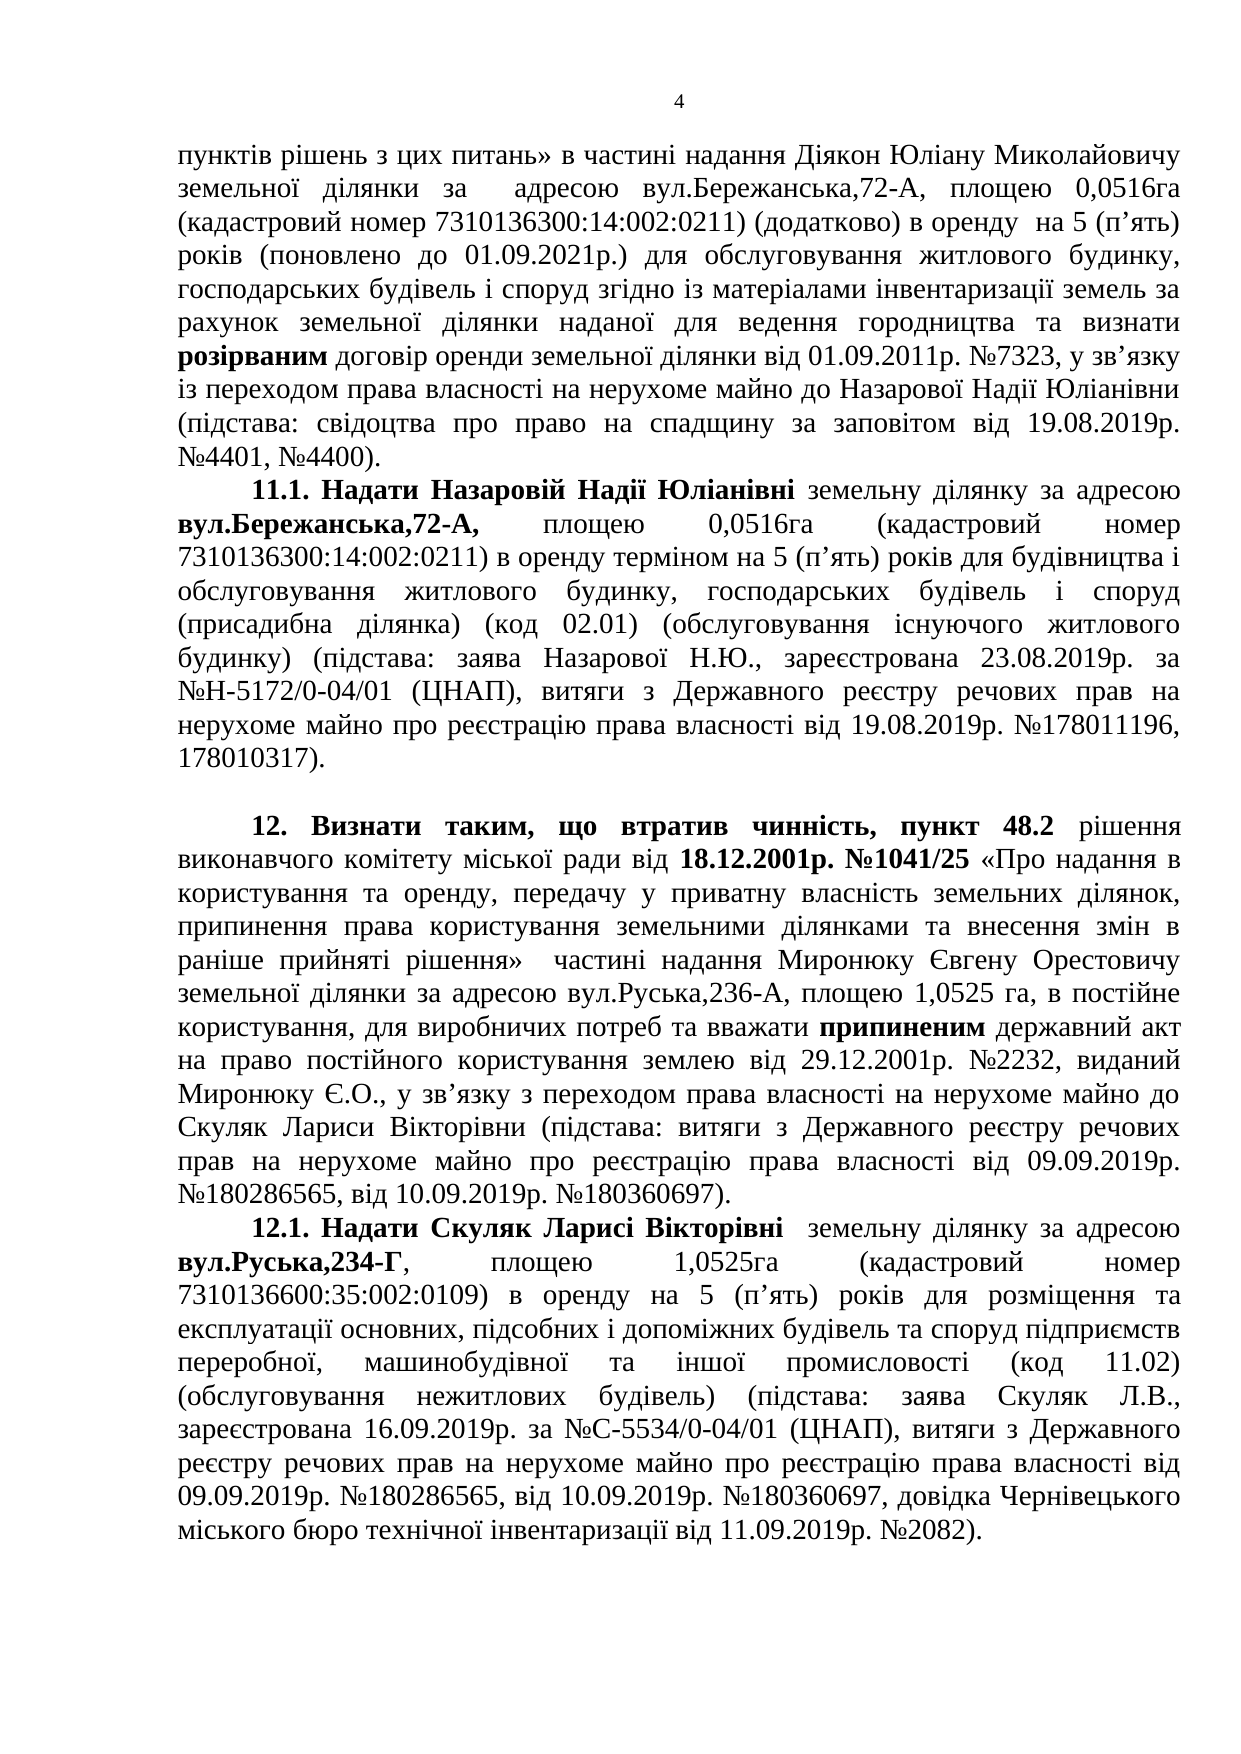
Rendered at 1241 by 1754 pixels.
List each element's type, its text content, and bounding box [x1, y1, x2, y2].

text 12.1. Надати Скуляк Ларисі Вікторівні земельну ділянку за адресою вул.Руська,234-Г, площею 1,0525га (кадастровий номер 7310136600:35:002:0109) в оренду на 5 (п’ять) років для розміщення та експлуатації основних, підсобних і допоміжних будівель та споруд підприємств переробної, машинобудівної та іншої промисловості (код 11.02) (обслуговування нежитлових будівель) (підстава: заява Скуляк Л.В., зареєстрована 16.09.2019р. за №С-5534/0-04/01 (ЦНАП), витяги з Державного реєстру речових прав на нерухоме майно про реєстрацію права власності від 09.09.2019р. №180286565, від 10.09.2019р. №180360697, довідка Чернівецького міського бюро технічної інвентаризації від 11.09.2019р. №2082). [177, 1378, 1181, 1546]
text 11.1. Надати Назаровій Надії Юліанівні земельну ділянку за адресою вул.Бережанська,72-А, площею 0,0516га (кадастровий номер 7310136300:14:002:0211) в оренду терміном на 5 (п’ять) років для будівництва і обслуговування житлового будинку, господарських будівель і споруд (присадибна ділянка) (код 02.01) (обслуговування існуючого житлового будинку) (підстава: заява Назарової Н.Ю., зареєстрована 23.08.2019р. за №Н-5172/0-04/01 (ЦНАП), витяги з Державного реєстру речових прав на нерухоме майно про реєстрацію права власності від 19.08.2019р. №178011196, 178010317). [177, 472, 1181, 774]
text 12. Визнати таким, що втратив чинність, пункт 48.2 рішення виконавчого комітету міської ради від 18.12.2001р. №1041/25 «Про надання в користування та оренду, передачу у приватну власність земельних ділянок, припинення права користування земельними ділянками та внесення змін в раніше прийняті рішення» частині надання Миронюку Євгену Орестовичу земельної ділянки за адресою вул.Руська,236-А, площею 1,0525 га, в постійне користування, для виробничих потреб та вважати припиненим державний акт на право постійного користування землею від 29.12.2001р. №2232, виданий Миронюку Є.О., у зв’язку з переходом права власності на нерухоме майно до Скуляк Лариси Вікторівни (підстава: витяги з Державного реєстру речових прав на нерухоме майно про реєстрацію права власності від 09.09.2019р. №180286565, від 10.09.2019р. №180360697). [177, 808, 1181, 1210]
text 12.1. Надати Скуляк Ларисі Вікторівні земельну ділянку за адресою вул.Руська,234-Г, площею 1,0525га (кадастровий номер 7310136600:35:002:0109) в оренду на 5 (п’ять) років для розміщення та експлуатації основних, підсобних і допоміжних будівель та споруд підприємств переробної, машинобудівної та іншої промисловості (код 11.02) (обслуговування нежитлових будівель) (підстава: заява Скуляк Л.В., зареєстрована 16.09.2019р. за №С-5534/0-04/01 (ЦНАП), витяги з Державного реєстру речових прав на нерухоме майно про реєстрацію права власності від 09.09.2019р. №180286565, від 10.09.2019р. №180360697, довідка Чернівецького міського бюро технічної інвентаризації від 11.09.2019р. №2082). [177, 1210, 1181, 1311]
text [177, 137, 1181, 472]
